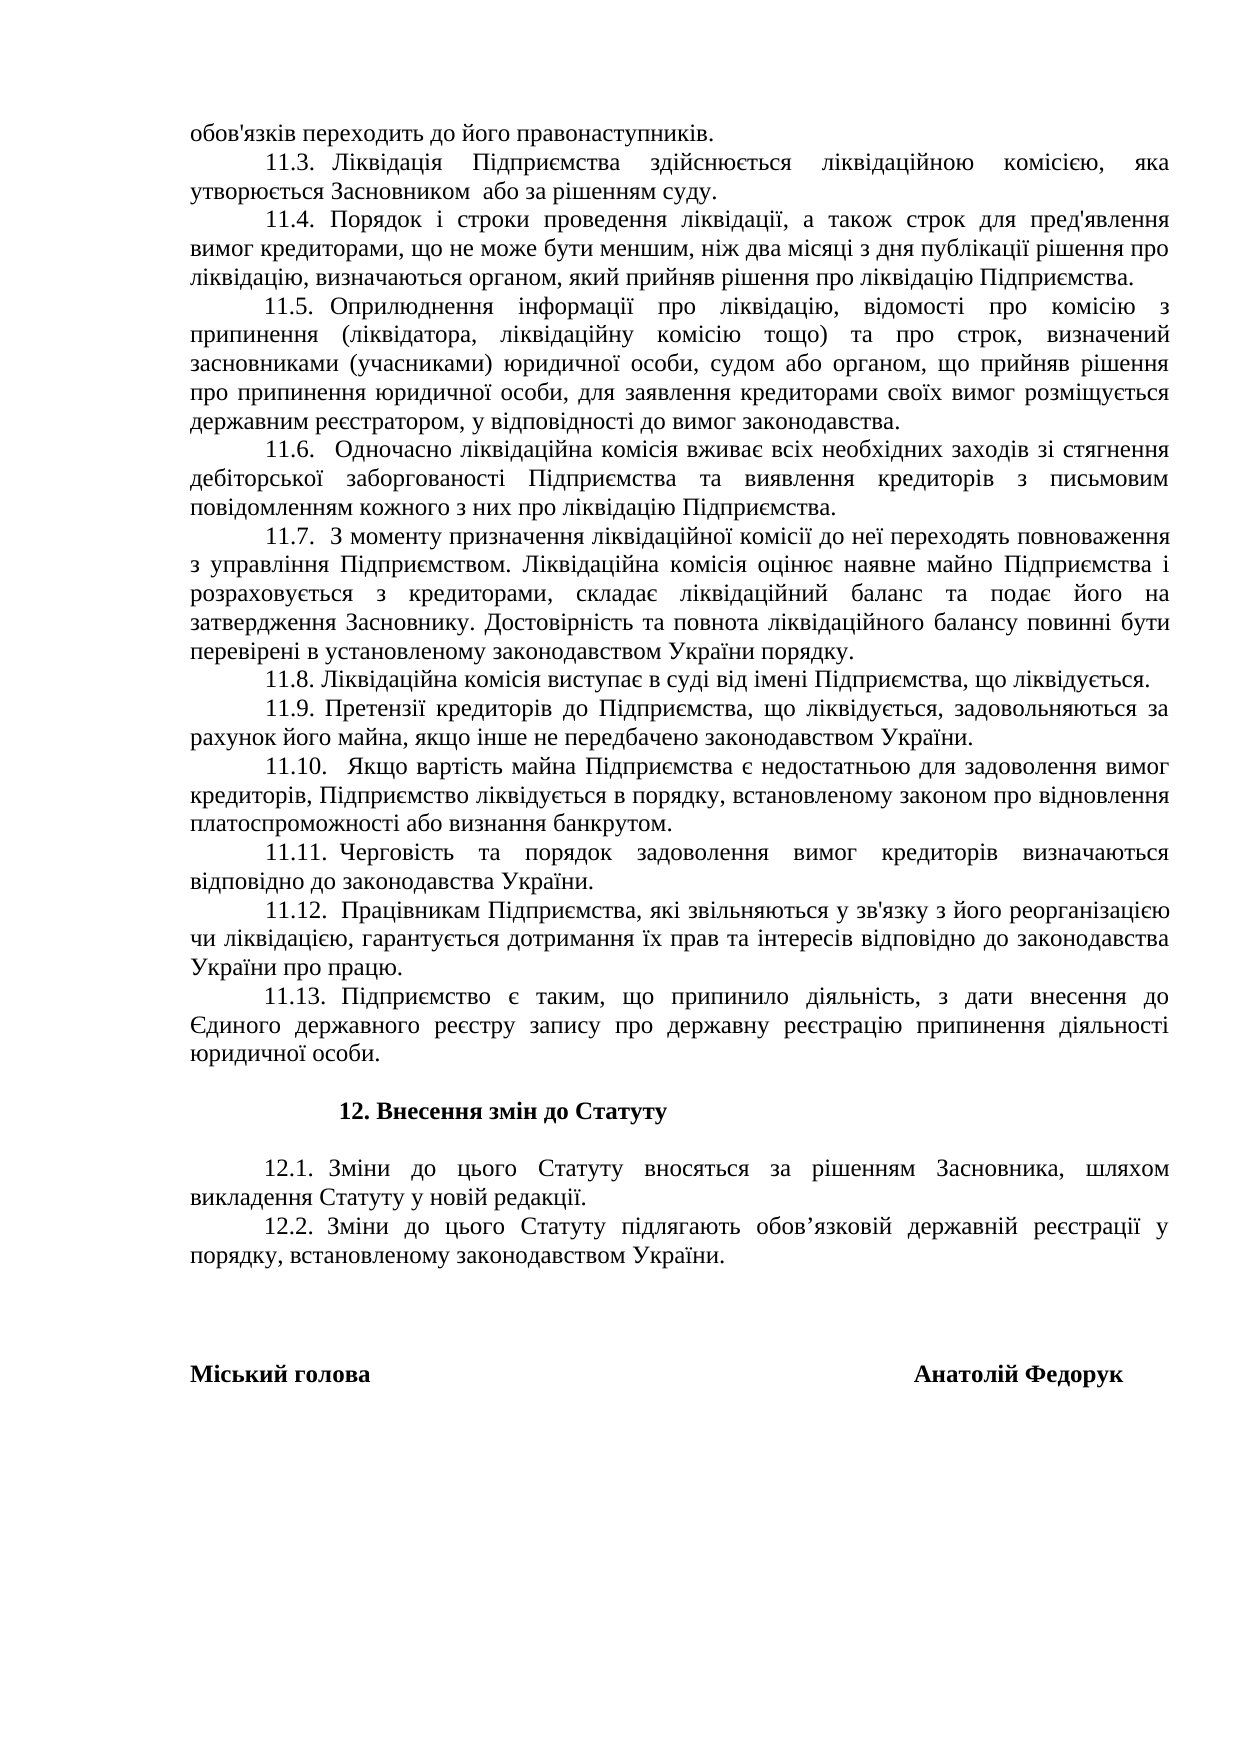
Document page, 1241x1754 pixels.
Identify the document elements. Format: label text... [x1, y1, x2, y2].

list Якщо вартість майна Підприємства є недостатньою для задоволення вимог кредиторів, Підприємство ліквідується в порядку, встановленому законом про відновлення платоспроможності або визнання банкрутом. [190, 751, 1169, 837]
list Оприлюднення інформації про ліквідацію, відомості про комісію з припинення (ліквідатора, ліквідаційну комісію тощо) та про строк, визначений засновниками (учасниками) юридичної особи, судом або органом, що прийняв рішення про припинення юридичної особи, для заявлення кредиторами своїх вимог розміщується державним реєстратором, у відповідності до вимог законодавства. [190, 291, 1170, 434]
list Претензії кредиторів до Підприємства, що ліквідується, задовольняються за рахунок його майна, якщо інше не передбачено законодавством України. [190, 693, 1169, 751]
list Одночасно ліквідаційна комісія вживає всіх необхідних заходів зі стягнення дебіторської заборгованості Підприємства та виявлення кредиторів з письмовим повідомленням кожного з них про ліквідацію Підприємства. [190, 434, 1170, 521]
subtitle Внесення змін до Статуту [338, 1096, 1181, 1125]
list Зміни до цього Статуту вносяться за рішенням Засновника, шляхом викладення Статуту у новій редакції. [190, 1153, 1169, 1211]
list З моменту призначення ліквідаційної комісії до неї переходять повноваження з управління Підприємством. Ліквідаційна комісія оцінює наявне майно Підприємства і розраховується з кредиторами, складає ліквідаційний баланс та подає його на затвердження Засновнику. Достовірність та повнота ліквідаційного балансу повинні бути перевірені в установленому законодавством України порядку. [190, 521, 1170, 664]
list Ліквідаційна комісія виступає в суді від імені Підприємства, що ліквідується. [264, 664, 1181, 693]
list Ліквідація Підприємства здійснюється ліквідаційною комісією, яка утворюється Засновником або за рішенням суду. [190, 147, 1169, 204]
list Зміни до цього Статуту підлягають обов’язковій державній реєстрації у порядку, встановленому законодавством України. [190, 1211, 1169, 1268]
text Міський голова Анатолій Федорук [190, 1359, 1181, 1388]
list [190, 118, 1169, 147]
list Працівникам Підприємства, які звільняються у зв'язку з його реорганізацією чи ліквідацією, гарантується дотримання їх прав та інтересів відповідно до законодавства України про працю. [190, 895, 1170, 981]
list Порядок і строки проведення ліквідації, а також строк для пред'явлення вимог кредиторами, що не може бути меншим, ніж два місяці з дня публікації рішення про ліквідацію, визначаються органом, який прийняв рішення про ліквідацію Підприємства. [190, 204, 1170, 291]
list Підприємство є таким, що припинило діяльність, з дати внесення до Єдиного державного реєстру запису про державну реєстрацію припинення діяльності юридичної особи. [190, 981, 1169, 1067]
list Черговість та порядок задоволення вимог кредиторів визначаються відповідно до законодавства України. [190, 837, 1169, 895]
